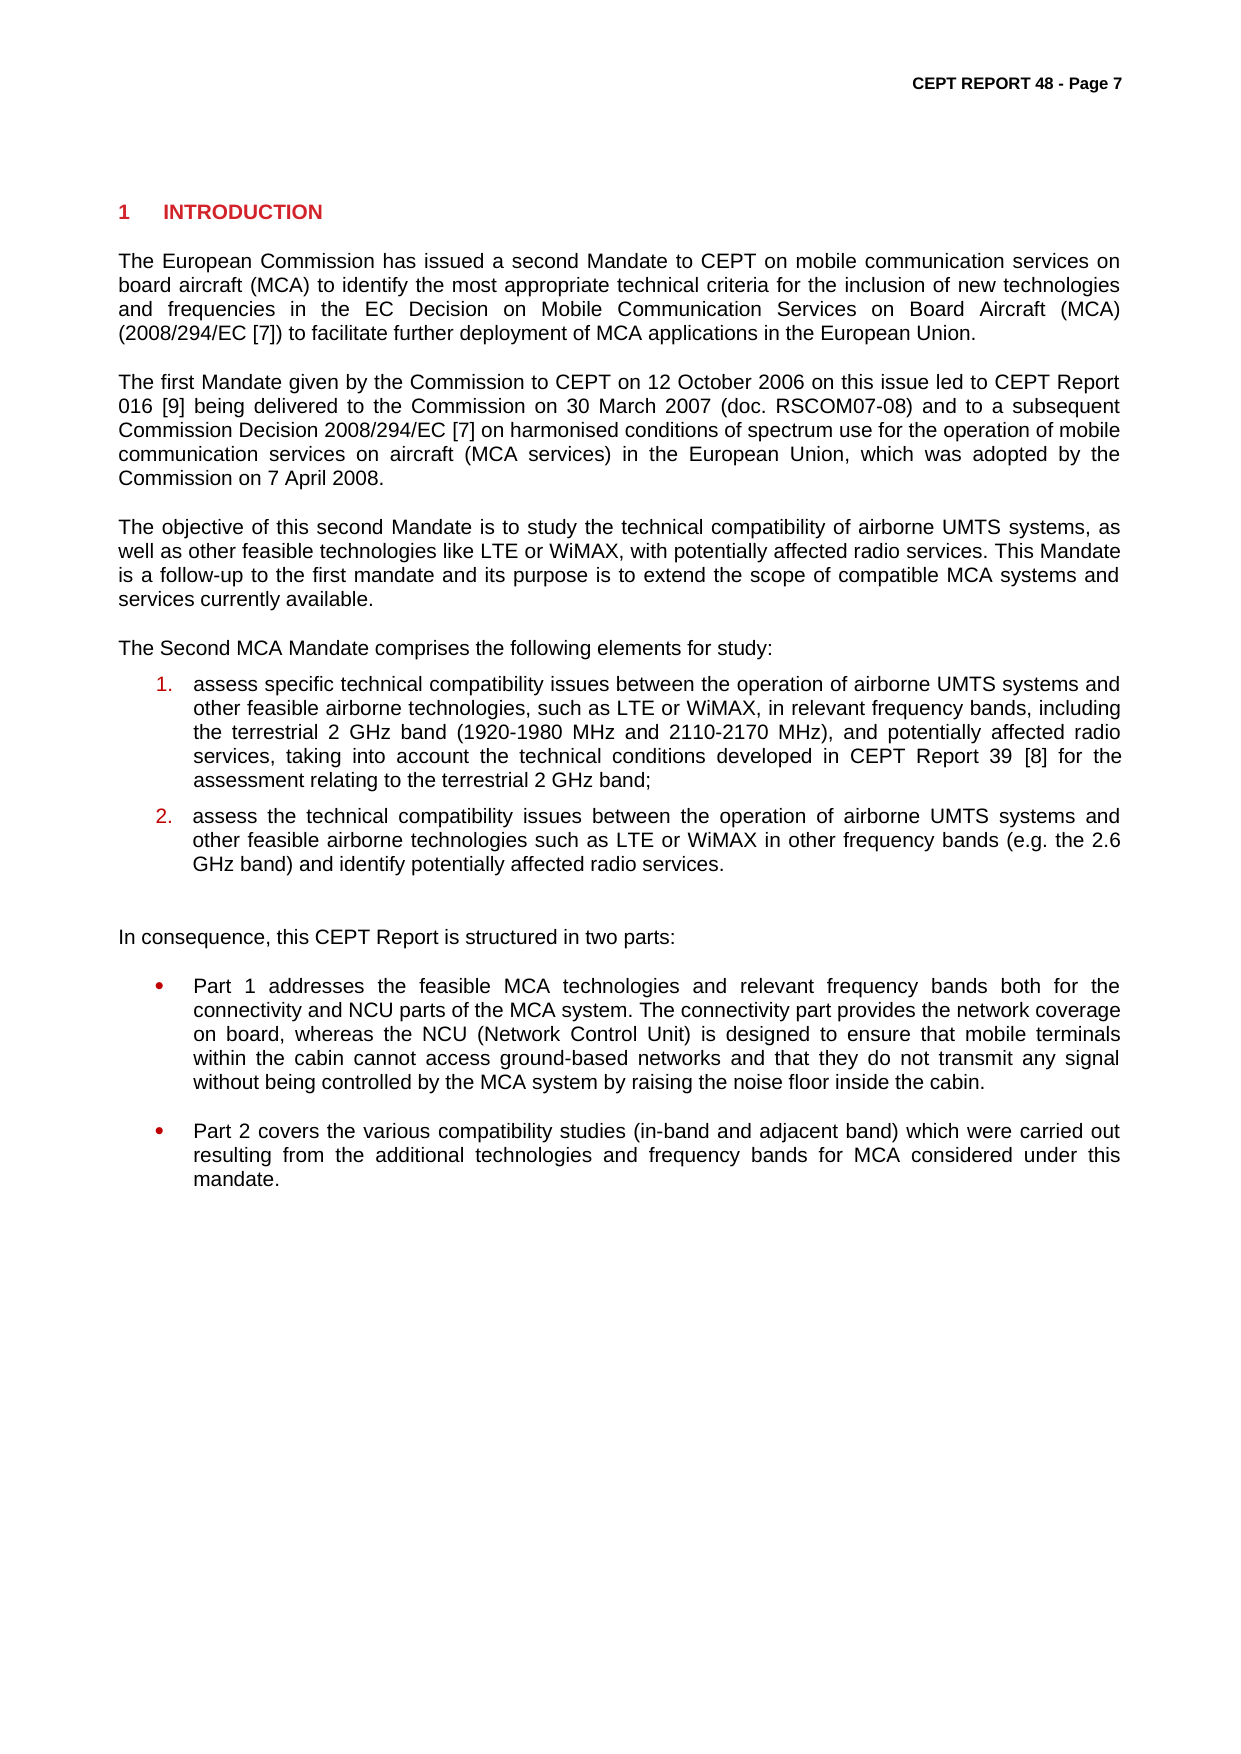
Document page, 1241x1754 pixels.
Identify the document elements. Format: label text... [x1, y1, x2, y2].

text In consequence, this CEPT Report is structured in two parts: [118, 925, 1122, 949]
text The first Mandate given by the Commission to CEPT on 12 October 2006 on this issue led to CEPT Report 016 [9] being delivered to the Commission on 30 March 2007 (doc. RSCOM07-08) and to a subsequent Commission Decision 2008/294/EC [7] on harmonised conditions of spectrum use for the operation of mobile communication services on aircraft (MCA services) in the European Union, which was adopted by the Commission on 7 April 2008. [118, 370, 1122, 489]
text The European Commission has issued a second Mandate to CEPT on mobile communication services on board aircraft (MCA) to identify the most appropriate technical criteria for the inclusion of new technologies and frequencies in the EC Decision on Mobile Communication Services on Board Aircraft (MCA) (2008/294/EC [7]) to facilitate further deployment of MCA applications in the European Union. [118, 249, 1122, 345]
list Part 1 addresses the feasible MCA technologies and relevant frequency bands both for the connectivity and NCU parts of the MCA system. The connectivity part provides the network coverage on board, whereas the NCU (Network Control Unit) is designed to ensure that mobile terminals within the cabin cannot access ground-based networks and that they do not transmit any signal without being controlled by the MCA system by raising the noise floor inside the cabin. [156, 974, 1122, 1094]
subtitle Introduction [118, 200, 1122, 224]
list assess the technical compatibility issues between the operation of airborne UMTS systems and other feasible airborne technologies such as LTE or WiMAX in other frequency bands (e.g. the 2.6 GHz band) and identify potentially affected radio services. [155, 804, 1122, 876]
text The Second MCA Mandate comprises the following elements for study: [118, 635, 1122, 659]
list assess specific technical compatibility issues between the operation of airborne UMTS systems and other feasible airborne technologies, such as LTE or WiMAX, in relevant frequency bands, including the terrestrial 2 GHz band (1920-1980 MHz and 2110-2170 MHz), and potentially affected radio services, taking into account the technical conditions developed in CEPT Report 39 [8] for the assessment relating to the terrestrial 2 GHz band; [156, 672, 1122, 792]
text The objective of this second Mandate is to study the technical compatibility of airborne UMTS systems, as well as other feasible technologies like LTE or WiMAX, with potentially affected radio services. This Mandate is a follow-up to the first mandate and its purpose is to extend the scope of compatible MCA systems and services currently available. [118, 514, 1122, 610]
list Part 2 covers the various compatibility studies (in-band and adjacent band) which were carried out resulting from the additional technologies and frequency bands for MCA considered under this mandate. [156, 1119, 1122, 1191]
